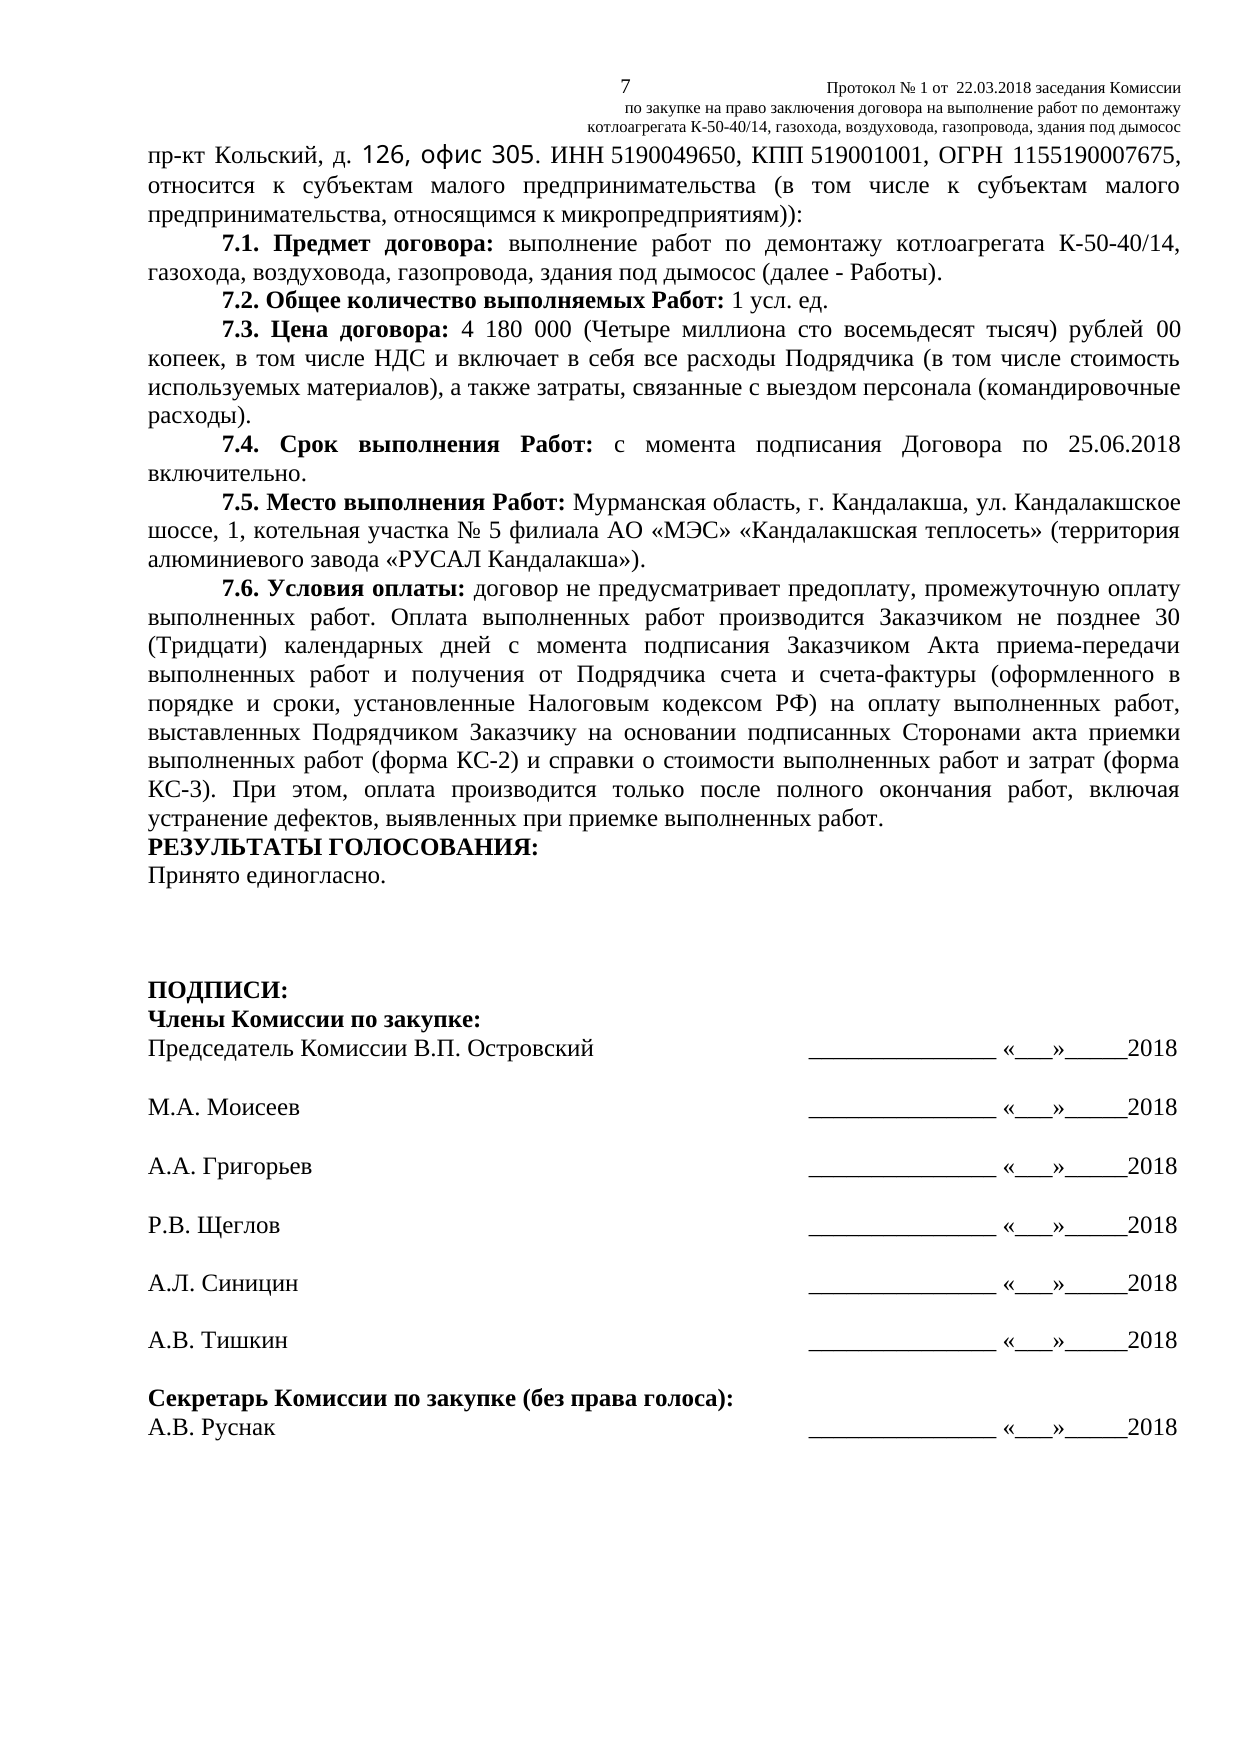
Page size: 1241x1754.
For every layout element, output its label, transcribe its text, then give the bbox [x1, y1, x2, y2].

table_cell М.А. Моисеев [136, 1092, 797, 1151]
table_cell _______________ «___»_____2018 [798, 1151, 1199, 1210]
table_cell _______________ «___»_____2018 [798, 1092, 1199, 1151]
text 7.2. Общее количество выполняемых Работ: 1 усл. ед. [148, 285, 1181, 314]
text РЕЗУЛЬТАТЫ ГОЛОСОВАНИЯ: [148, 832, 1181, 860]
table_header _______________ «___»_____2018 [798, 1033, 1199, 1092]
text 7.1. Предмет договора: выполнение работ по демонтажу котлоагрегата К-50-40/14, газохода, воздуховода, газопровода, здания под дымосос (далее - Работы). [148, 228, 1181, 285]
table_cell Секретарь Комиссии по закупке (без права голоса): А.В. Руснак [136, 1354, 797, 1443]
text 7.6. Условия оплаты: договор не предусматривает предоплату, промежуточную оплату выполненных работ. Оплата выполненных работ производится Заказчиком не позднее 30 (Тридцати) календарных дней с момента подписания Заказчиком Акта приема-передачи выполненных работ и получения от Подрядчика счета и счета-фактуры (оформленного в порядке и сроки, установленные Налоговым кодексом РФ) на оплату выполненных работ, выставленных Подрядчиком Заказчику на основании подписанных Сторонами акта приемки выполненных работ (форма КС-2) и справки о стоимости выполненных работ и затрат (форма КС-3). При этом, оплата производится только после полного окончания работ, включая устранение дефектов, выявленных при приемке выполненных работ. [148, 573, 1181, 832]
table_cell А.А. Григорьев [136, 1151, 797, 1210]
table_cell Р.В. Щеглов А.Л. Синицин А.В. Тишкин [136, 1210, 797, 1354]
text 7.5. Место выполнения Работ: Мурманская область, г. Кандалакша, ул. Кандалакшское шоссе, 1, котельная участка № 5 филиала АО «МЭС» «Кандалакшская теплосеть» (территория алюминиевого завода «РУСАЛ Кандалакша»). [148, 487, 1181, 573]
table_cell _______________ «___»_____2018 [798, 1354, 1199, 1443]
text ПОДПИСИ: [148, 975, 1181, 1004]
text Принято единогласно. [148, 860, 1181, 889]
text 7.4. Срок выполнения Работ: с момента подписания Договора по 25.06.2018 включительно. [148, 429, 1181, 487]
table_cell _______________ «___»_____2018 _______________ «___»_____2018 _______________ «___»_____2018 [798, 1210, 1199, 1354]
table_header Председатель Комиссии В.П. Островский [136, 1033, 797, 1092]
text Члены Комиссии по закупке: [148, 1004, 1181, 1033]
text 7.3. Цена договора: 4 180 000 (Четыре миллиона сто восемьдесят тысяч) рублей 00 копеек, в том числе НДС и включает в себя все расходы Подрядчика (в том числе стоимость используемых материалов), а также затраты, связанные с выездом персонала (командировочные расходы). [148, 314, 1181, 429]
